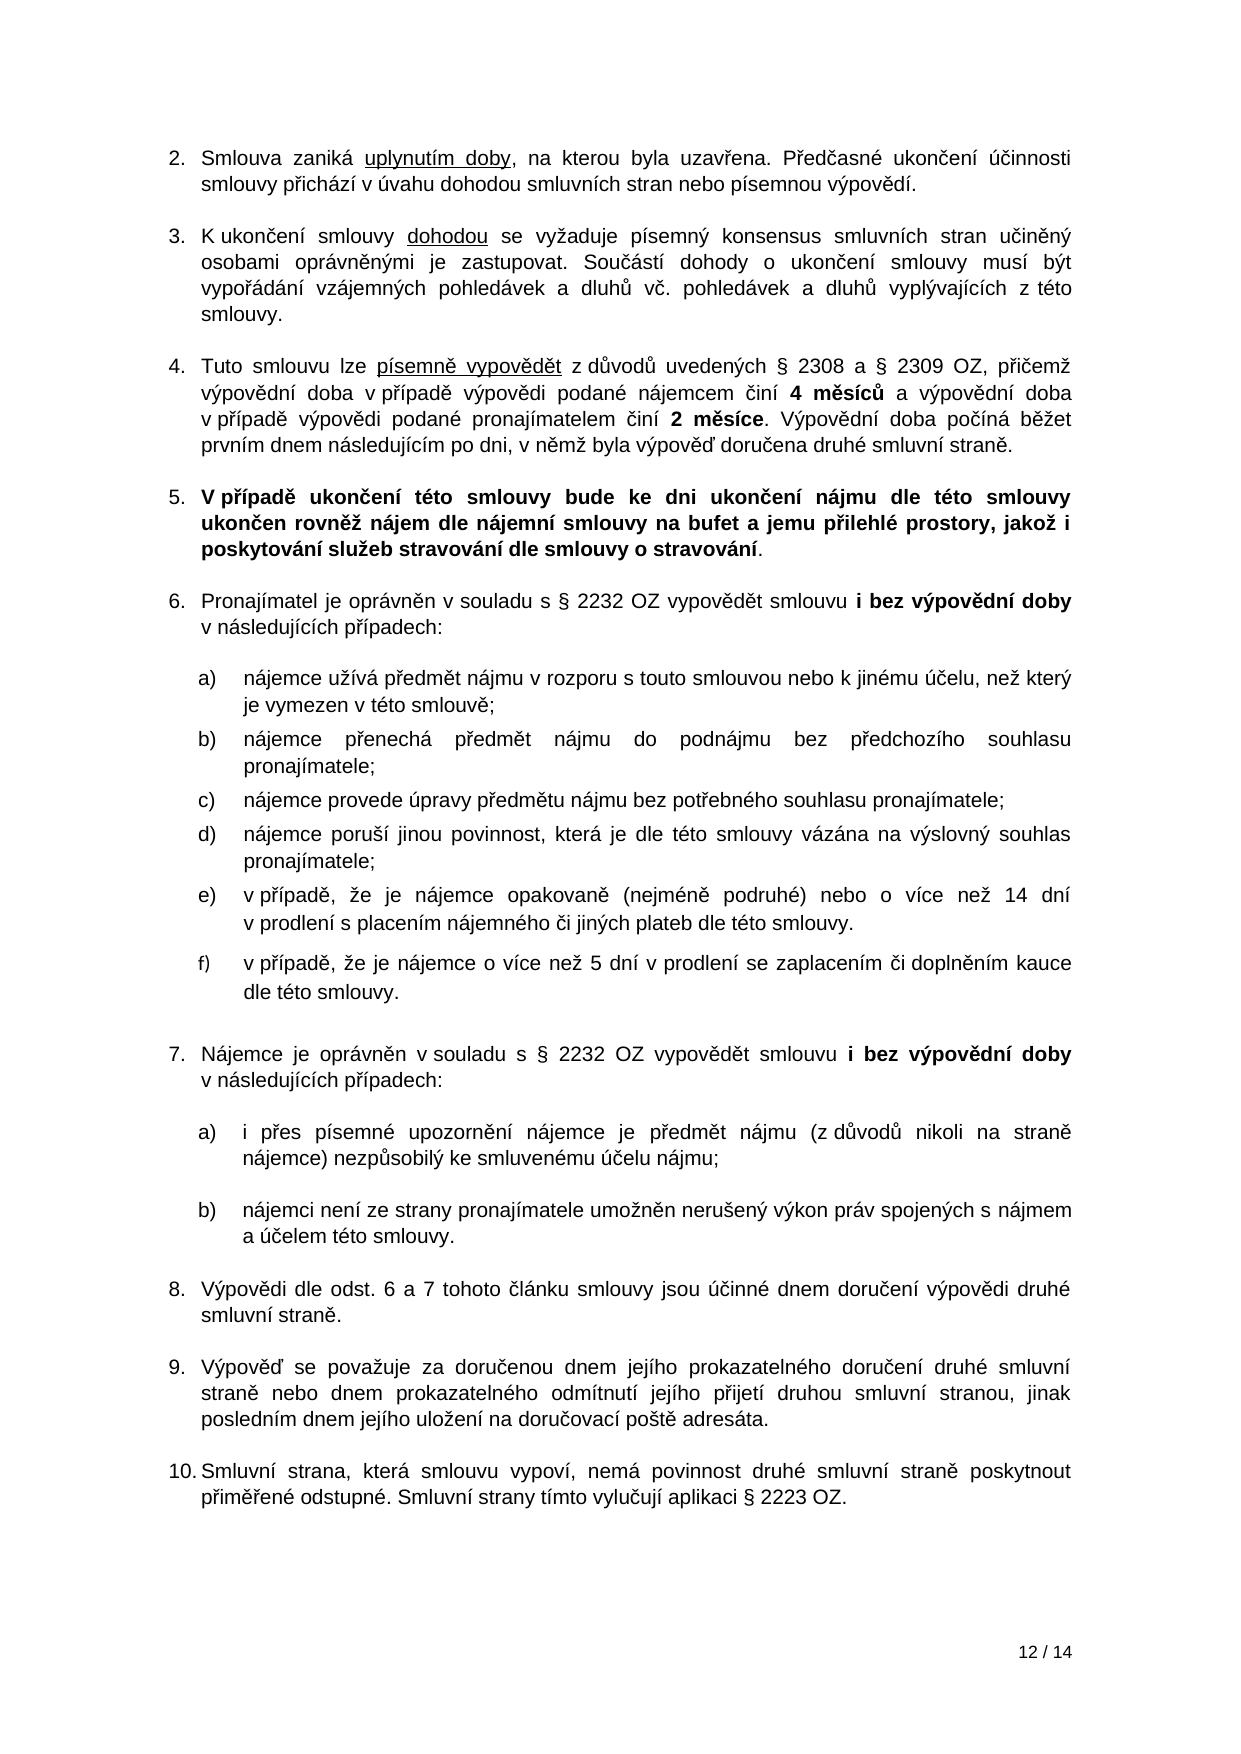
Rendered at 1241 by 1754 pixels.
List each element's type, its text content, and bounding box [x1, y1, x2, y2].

list nájemce užívá předmět nájmu v rozporu s touto smlouvou nebo k jinému účelu, než který je vymezen v této smlouvě; [198, 666, 1072, 717]
list Smluvní strana, která smlouvu vypoví, nemá povinnost druhé smluvní straně poskytnout přiměřené odstupné. Smluvní strany tímto vylučují aplikaci § 2223 OZ. [168, 1457, 1072, 1509]
list nájemce poruší jinou povinnost, která je dle této smlouvy vázána na výslovný souhlas pronajímatele; [198, 822, 1072, 873]
list nájemce přenechá předmět nájmu do podnájmu bez předchozího souhlasu pronajímatele; [198, 727, 1072, 778]
list v případě, že je nájemce o více než 5 dní v prodlení se zaplacením či doplněním kauce dle této smlouvy. [198, 951, 1072, 1003]
list Smlouva zaniká uplynutím doby, na kterou byla uzavřena. Předčasné ukončení účinnosti smlouvy přichází v úvahu dohodou smluvních stran nebo písemnou výpovědí. [168, 145, 1072, 197]
list nájemce provede úpravy předmětu nájmu bez potřebného souhlasu pronajímatele; [198, 788, 1072, 812]
list v případě, že je nájemce opakovaně (nejméně podruhé) nebo o více než 14 dní v prodlení s placením nájemného či jiných plateb dle této smlouvy. [198, 883, 1072, 934]
list nájemci není ze strany pronajímatele umožněn nerušený výkon práv spojených s nájmem a účelem této smlouvy. [198, 1197, 1072, 1249]
list Tuto smlouvu lze písemně vypovědět z důvodů uvedených § 2308 a § 2309 OZ, přičemž výpovědní doba v případě výpovědi podané nájemcem činí 4 měsíců a výpovědní doba v případě výpovědi podané pronajímatelem činí 2 měsíce. Výpovědní doba počíná běžet prvním dnem následujícím po dni, v němž byla výpověď doručena druhé smluvní straně. [168, 353, 1072, 457]
list Nájemce je oprávněn v souladu s § 2232 OZ vypovědět smlouvu i bez výpovědní doby v následujících případech: [168, 1041, 1072, 1093]
list K ukončení smlouvy dohodou se vyžaduje písemný konsensus smluvních stran učiněný osobami oprávněnými je zastupovat. Součástí dohody o ukončení smlouvy musí být vypořádání vzájemných pohledávek a dluhů vč. pohledávek a dluhů vyplývajících z této smlouvy. [168, 223, 1072, 327]
list Výpověď se považuje za doručenou dnem jejího prokazatelného doručení druhé smluvní straně nebo dnem prokazatelného odmítnutí jejího přijetí druhou smluvní stranou, jinak posledním dnem jejího uložení na doručovací poště adresáta. [168, 1353, 1072, 1431]
list Pronajímatel je oprávněn v souladu s § 2232 OZ vypovědět smlouvu i bez výpovědní doby v následujících případech: [168, 587, 1072, 639]
list V případě ukončení této smlouvy bude ke dni ukončení nájmu dle této smlouvy ukončen rovněž nájem dle nájemní smlouvy na bufet a jemu přilehlé prostory, jakož i poskytování služeb stravování dle smlouvy o stravování. [168, 483, 1072, 561]
list i přes písemné upozornění nájemce je předmět nájmu (z důvodů nikoli na straně nájemce) nezpůsobilý ke smluvenému účelu nájmu; [198, 1119, 1072, 1171]
list Výpovědi dle odst. 6 a 7 tohoto článku smlouvy jsou účinné dnem doručení výpovědi druhé smluvní straně. [168, 1275, 1072, 1327]
